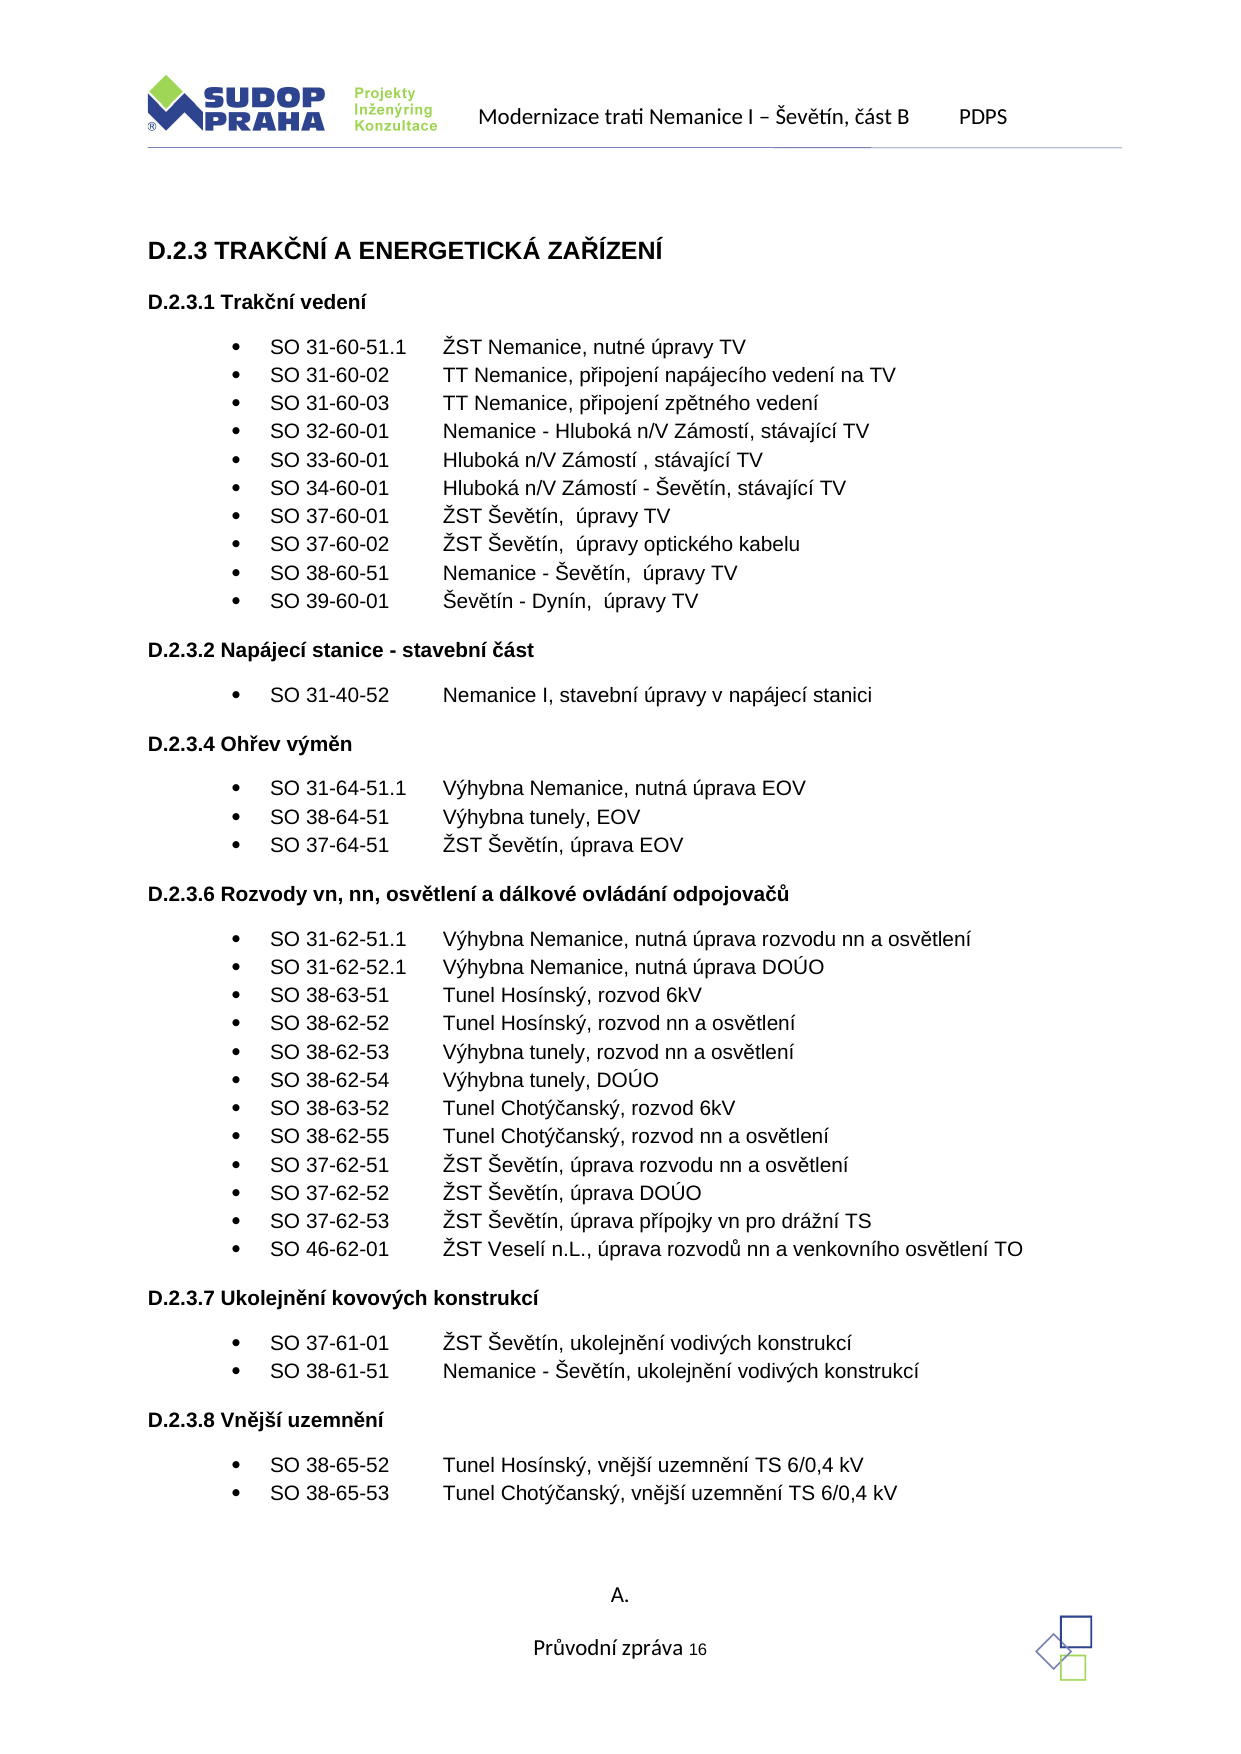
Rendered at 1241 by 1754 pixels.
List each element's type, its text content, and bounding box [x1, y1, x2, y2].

text SO 37-60-01 ŽST Ševětín, úpravy TV [232, 504, 1093, 528]
text SO 31-40-52 Nemanice I, stavební úpravy v napájecí stanici [232, 682, 1093, 706]
text SO 31-60-03 TT Nemanice, připojení zpětného vedení [232, 391, 1093, 415]
text SO 31-62-51.1 Výhybna Nemanice, nutná úprava rozvodu nn a osvětlení [232, 927, 1093, 951]
text SO 38-62-55 Tunel Chotýčanský, rozvod nn a osvětlení [232, 1124, 1093, 1148]
text SO 46-62-01 ŽST Veselí n.L., úprava rozvodů nn a venkovního osvětlení TO [232, 1237, 1093, 1261]
text D.2.3.6 Rozvody vn, nn, osvětlení a dálkové ovládání odpojovačů [148, 882, 1093, 906]
text D.2.3 TRAKČNÍ A ENERGETICKÁ ZAŘÍZENÍ [148, 236, 1093, 265]
text SO 31-60-51.1 ŽST Nemanice, nutné úpravy TV [232, 334, 1093, 358]
text SO 37-62-51 ŽST Ševětín, úprava rozvodu nn a osvětlení [232, 1152, 1093, 1176]
text SO 38-65-52 Tunel Hosínský, vnější uzemnění TS 6/0,4 kV [232, 1453, 1093, 1477]
text SO 39-60-01 Ševětín - Dynín, úpravy TV [232, 588, 1093, 613]
text D.2.3.2 Napájecí stanice - stavební část [148, 638, 1093, 662]
text SO 32-60-01 Nemanice - Hluboká n/V Zámostí, stávající TV [232, 419, 1093, 443]
picture [1034, 1615, 1093, 1681]
text SO 38-62-54 Výhybna tunely, DOÚO [232, 1068, 1093, 1092]
text SO 38-65-53 Tunel Chotýčanský, vnější uzemnění TS 6/0,4 kV [232, 1481, 1093, 1505]
text SO 31-64-51.1 Výhybna Nemanice, nutná úprava EOV [232, 776, 1093, 800]
text D.2.3.7 Ukolejnění kovových konstrukcí [148, 1286, 1093, 1310]
text SO 38-64-51 Výhybna tunely, EOV [232, 804, 1093, 828]
text SO 37-62-52 ŽST Ševětín, úprava DOÚO [232, 1181, 1093, 1205]
text SO 33-60-01 Hluboká n/V Zámostí , stávající TV [232, 447, 1093, 471]
text SO 37-62-53 ŽST Ševětín, úprava přípojky vn pro drážní TS [232, 1209, 1093, 1233]
text SO 37-60-02 ŽST Ševětín, úpravy optického kabelu [232, 532, 1093, 556]
text SO 38-63-52 Tunel Chotýčanský, rozvod 6kV [232, 1096, 1093, 1120]
text SO 38-61-51 Nemanice - Ševětín, ukolejnění vodivých konstrukcí [232, 1359, 1093, 1383]
text SO 38-62-53 Výhybna tunely, rozvod nn a osvětlení [232, 1039, 1093, 1063]
text SO 37-64-51 ŽST Ševětín, úprava EOV [232, 833, 1093, 857]
text SO 38-60-51 Nemanice - Ševětín, úpravy TV [232, 560, 1093, 584]
text SO 38-62-52 Tunel Hosínský, rozvod nn a osvětlení [232, 1011, 1093, 1035]
picture [147, 74, 445, 135]
text SO 31-60-02 TT Nemanice, připojení napájecího vedení na TV [232, 363, 1093, 387]
text D.2.3.4 Ohřev výměn [148, 731, 1093, 755]
text SO 37-61-01 ŽST Ševětín, ukolejnění vodivých konstrukcí [232, 1331, 1093, 1355]
text SO 38-63-51 Tunel Hosínský, rozvod 6kV [232, 983, 1093, 1007]
text SO 31-62-52.1 Výhybna Nemanice, nutná úprava DOÚO [232, 955, 1093, 979]
text D.2.3.1 Trakční vedení [148, 290, 1093, 314]
text SO 34-60-01 Hluboká n/V Zámostí - Ševětín, stávající TV [232, 476, 1093, 500]
text D.2.3.8 Vnější uzemnění [148, 1408, 1093, 1432]
